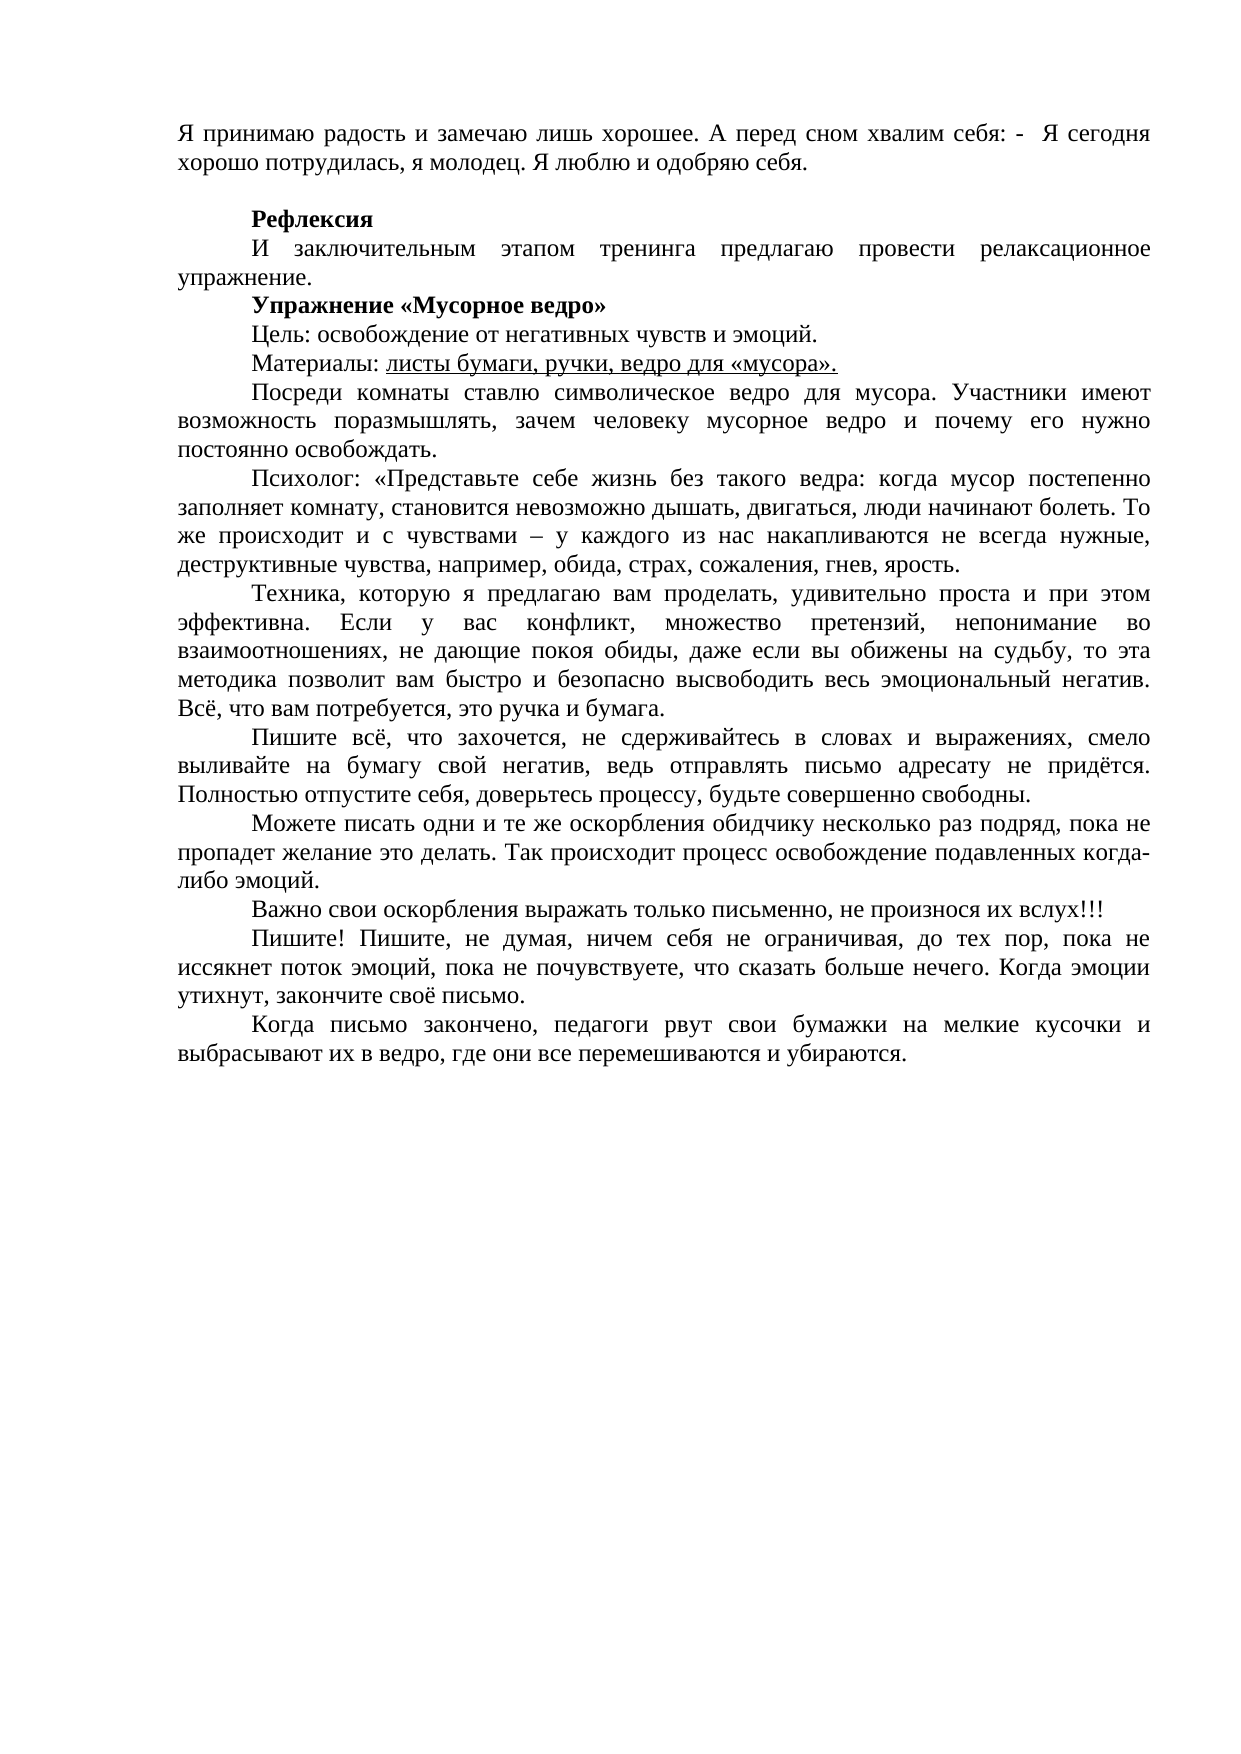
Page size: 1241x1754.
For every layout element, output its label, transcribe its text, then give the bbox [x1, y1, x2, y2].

text Пишите всё, что захочется, не сдерживайтесь в словах и выражениях, смело выливайте на бумагу свой негатив, ведь отправлять письмо адресату не придётся. Полностью отпустите себя, доверьтесь процессу, будьте совершенно свободны. [177, 722, 1152, 808]
text Техника, которую я предлагаю вам проделать, удивительно проста и при этом эффективна. Если у вас конфликт, множество претензий, непонимание во взаимоотношениях, не дающие покоя обиды, даже если вы обижены на судьбу, то эта методика позволит вам быстро и безопасно высвободить весь эмоциональный негатив. Всё, что вам потребуется, это ручка и бумага. [177, 578, 1152, 722]
text Упражнение «Мусорное ведро» [177, 291, 1152, 319]
text Когда письмо закончено, педагоги рвут свои бумажки на мелкие кусочки и выбрасывают их в ведро, где они все перемешиваются и убираются. [177, 1009, 1152, 1067]
text Пишите! Пишите, не думая, ничем себя не ограничивая, до тех пор, пока не иссякнет поток эмоций, пока не почувствуете, что сказать больше нечего. Когда эмоции утихнут, закончите своё письмо. [177, 923, 1152, 1009]
text Цель: освобождение от негативных чувств и эмоций. [177, 319, 1152, 348]
text Посреди комнаты ставлю символическое ведро для мусора. Участники имеют возможность поразмышлять, зачем человеку мусорное ведро и почему его нужно постоянно освобождать. [177, 377, 1152, 463]
text Рефлексия [177, 204, 1152, 233]
text И заключительным этапом тренинга предлагаю провести релаксационное упражнение. [177, 233, 1152, 291]
text Психолог: «Представьте себе жизнь без такого ведра: когда мусор постепенно заполняет комнату, становится невозможно дышать, двигаться, люди начинают болеть. То же происходит и с чувствами – у каждого из нас накапливаются не всегда нужные, деструктивные чувства, например, обида, страх, сожаления, гнев, ярость. [177, 463, 1152, 578]
text Материалы: листы бумаги, ручки, ведро для «мусора». [177, 348, 1152, 377]
text Можете писать одни и те же оскорбления обидчику несколько раз подряд, пока не пропадет желание это делать. Так происходит процесс освобождение подавленных когда-либо эмоций. [177, 808, 1152, 894]
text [177, 118, 1152, 176]
text Важно свои оскорбления выражать только письменно, не произнося их вслух!!! [177, 894, 1152, 923]
